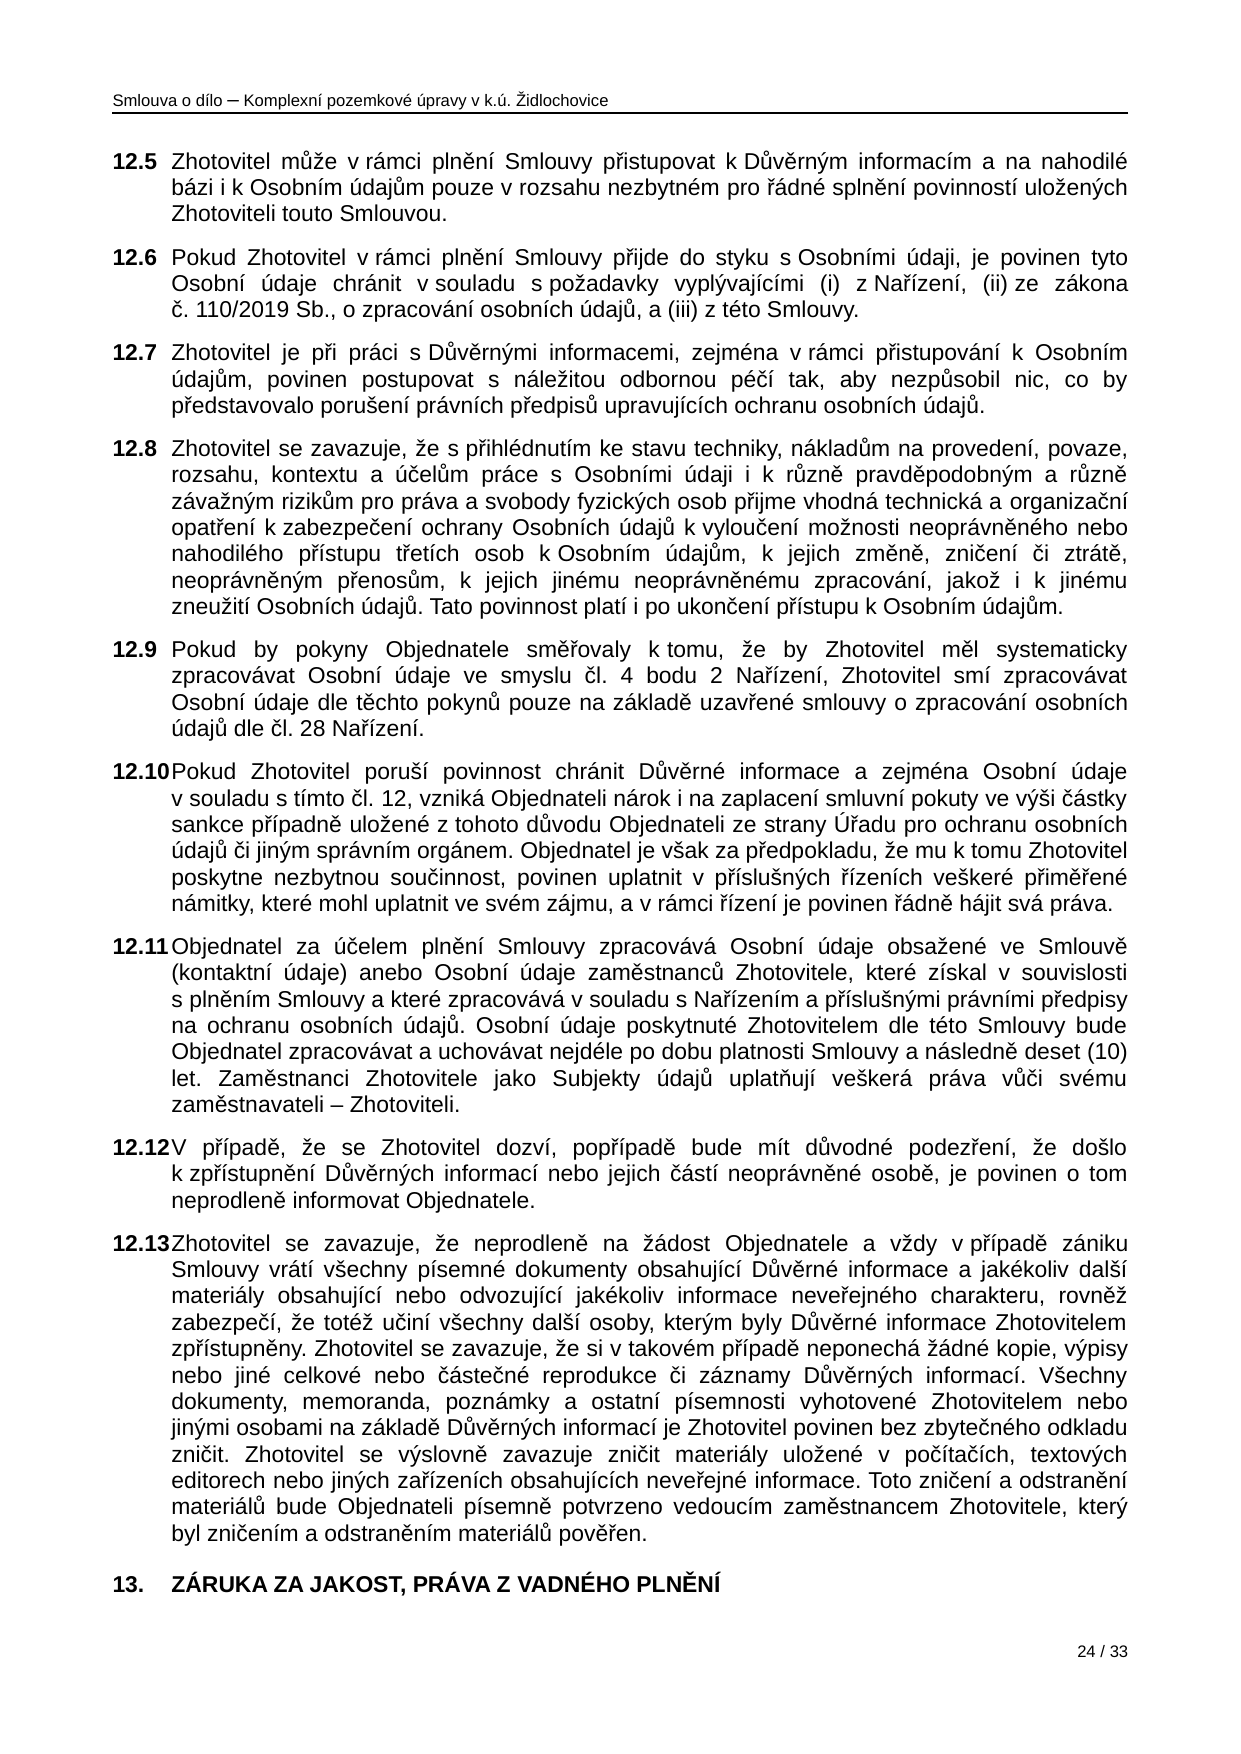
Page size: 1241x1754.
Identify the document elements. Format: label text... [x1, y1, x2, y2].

text Záruka za jakost, práva z vadného plnění [112, 1571, 1128, 1597]
text Pokud Zhotovitel v rámci plnění Smlouvy přijde do styku s Osobními údaji, je povinen tyto Osobní údaje chránit v souladu s požadavky vyplývajícími (i) z Nařízení, (ii) ze zákona č. 110/2019 Sb., o zpracování osobních údajů, a (iii) z této Smlouvy. [112, 243, 1128, 322]
text Zhotovitel je při práci s Důvěrnými informacemi, zejména v rámci přistupování k Osobním údajům, povinen postupovat s náležitou odbornou péčí tak, aby nezpůsobil nic, co by představovalo porušení právních předpisů upravujících ochranu osobních údajů. [112, 339, 1128, 418]
text Zhotovitel může v rámci plnění Smlouvy přistupovat k Důvěrným informacím a na nahodilé bázi i k Osobním údajům pouze v rozsahu nezbytném pro řádné splnění povinností uložených Zhotoviteli touto Smlouvou. [112, 148, 1128, 227]
text Objednatel za účelem plnění Smlouvy zpracovává Osobní údaje obsažené ve Smlouvě (kontaktní údaje) anebo Osobní údaje zaměstnanců Zhotovitele, které získal v souvislosti s plněním Smlouvy a které zpracovává v souladu s Nařízením a příslušnými právními předpisy na ochranu osobních údajů. Osobní údaje poskytnuté Zhotovitelem dle této Smlouvy bude Objednatel zpracovávat a uchovávat nejdéle po dobu platnosti Smlouvy a následně deset (10) let. Zaměstnanci Zhotovitele jako Subjekty údajů uplatňují veškerá práva vůči svému zaměstnavateli – Zhotoviteli. [112, 933, 1128, 1117]
text Pokud Zhotovitel poruší povinnost chránit Důvěrné informace a zejména Osobní údaje v souladu s tímto čl. 12, vzniká Objednateli nárok i na zaplacení smluvní pokuty ve výši částky sankce případně uložené z tohoto důvodu Objednateli ze strany Úřadu pro ochranu osobních údajů či jiným správním orgánem. Objednatel je však za předpokladu, že mu k tomu Zhotovitel poskytne nezbytnou součinnost, povinen uplatnit v příslušných řízeních veškeré přiměřené námitky, které mohl uplatnit ve svém zájmu, a v rámci řízení je povinen řádně hájit svá práva. [112, 758, 1128, 916]
text V případě, že se Zhotovitel dozví, popřípadě bude mít důvodné podezření, že došlo k zpřístupnění Důvěrných informací nebo jejich částí neoprávněné osobě, je povinen o tom neprodleně informovat Objednatele. [112, 1134, 1128, 1213]
text Zhotovitel se zavazuje, že s přihlédnutím ke stavu techniky, nákladům na provedení, povaze, rozsahu, kontextu a účelům práce s Osobními údaji i k různě pravděpodobným a různě závažným rizikům pro práva a svobody fyzických osob přijme vhodná technická a organizační opatření k zabezpečení ochrany Osobních údajů k vyloučení možnosti neoprávněného nebo nahodilého přístupu třetích osob k Osobním údajům, k jejich změně, zničení či ztrátě, neoprávněným přenosům, k jejich jinému neoprávněnému zpracování, jakož i k jinému zneužití Osobních údajů. Tato povinnost platí i po ukončení přístupu k Osobním údajům. [112, 435, 1128, 619]
text Pokud by pokyny Objednatele směřovaly k tomu, že by Zhotovitel měl systematicky zpracovávat Osobní údaje ve smyslu čl. 4 bodu 2 Nařízení, Zhotovitel smí zpracovávat Osobní údaje dle těchto pokynů pouze na základě uzavřené smlouvy o zpracování osobních údajů dle čl. 28 Nařízení. [112, 636, 1128, 741]
text Zhotovitel se zavazuje, že neprodleně na žádost Objednatele a vždy v případě zániku Smlouvy vrátí všechny písemné dokumenty obsahující Důvěrné informace a jakékoliv další materiály obsahující nebo odvozující jakékoliv informace neveřejného charakteru, rovněž zabezpečí, že totéž učiní všechny další osoby, kterým byly Důvěrné informace Zhotovitelem zpřístupněny. Zhotovitel se zavazuje, že si v takovém případě neponechá žádné kopie, výpisy nebo jiné celkové nebo částečné reprodukce či záznamy Důvěrných informací. Všechny dokumenty, memoranda, poznámky a ostatní písemnosti vyhotovené Zhotovitelem nebo jinými osobami na základě Důvěrných informací je Zhotovitel povinen bez zbytečného odkladu zničit. Zhotovitel se výslovně zavazuje zničit materiály uložené v počítačích, textových editorech nebo jiných zařízeních obsahujících neveřejné informace. Toto zničení a odstranění materiálů bude Objednateli písemně potvrzeno vedoucím zaměstnancem Zhotovitele, který byl zničením a odstraněním materiálů pověřen. [112, 1230, 1128, 1546]
